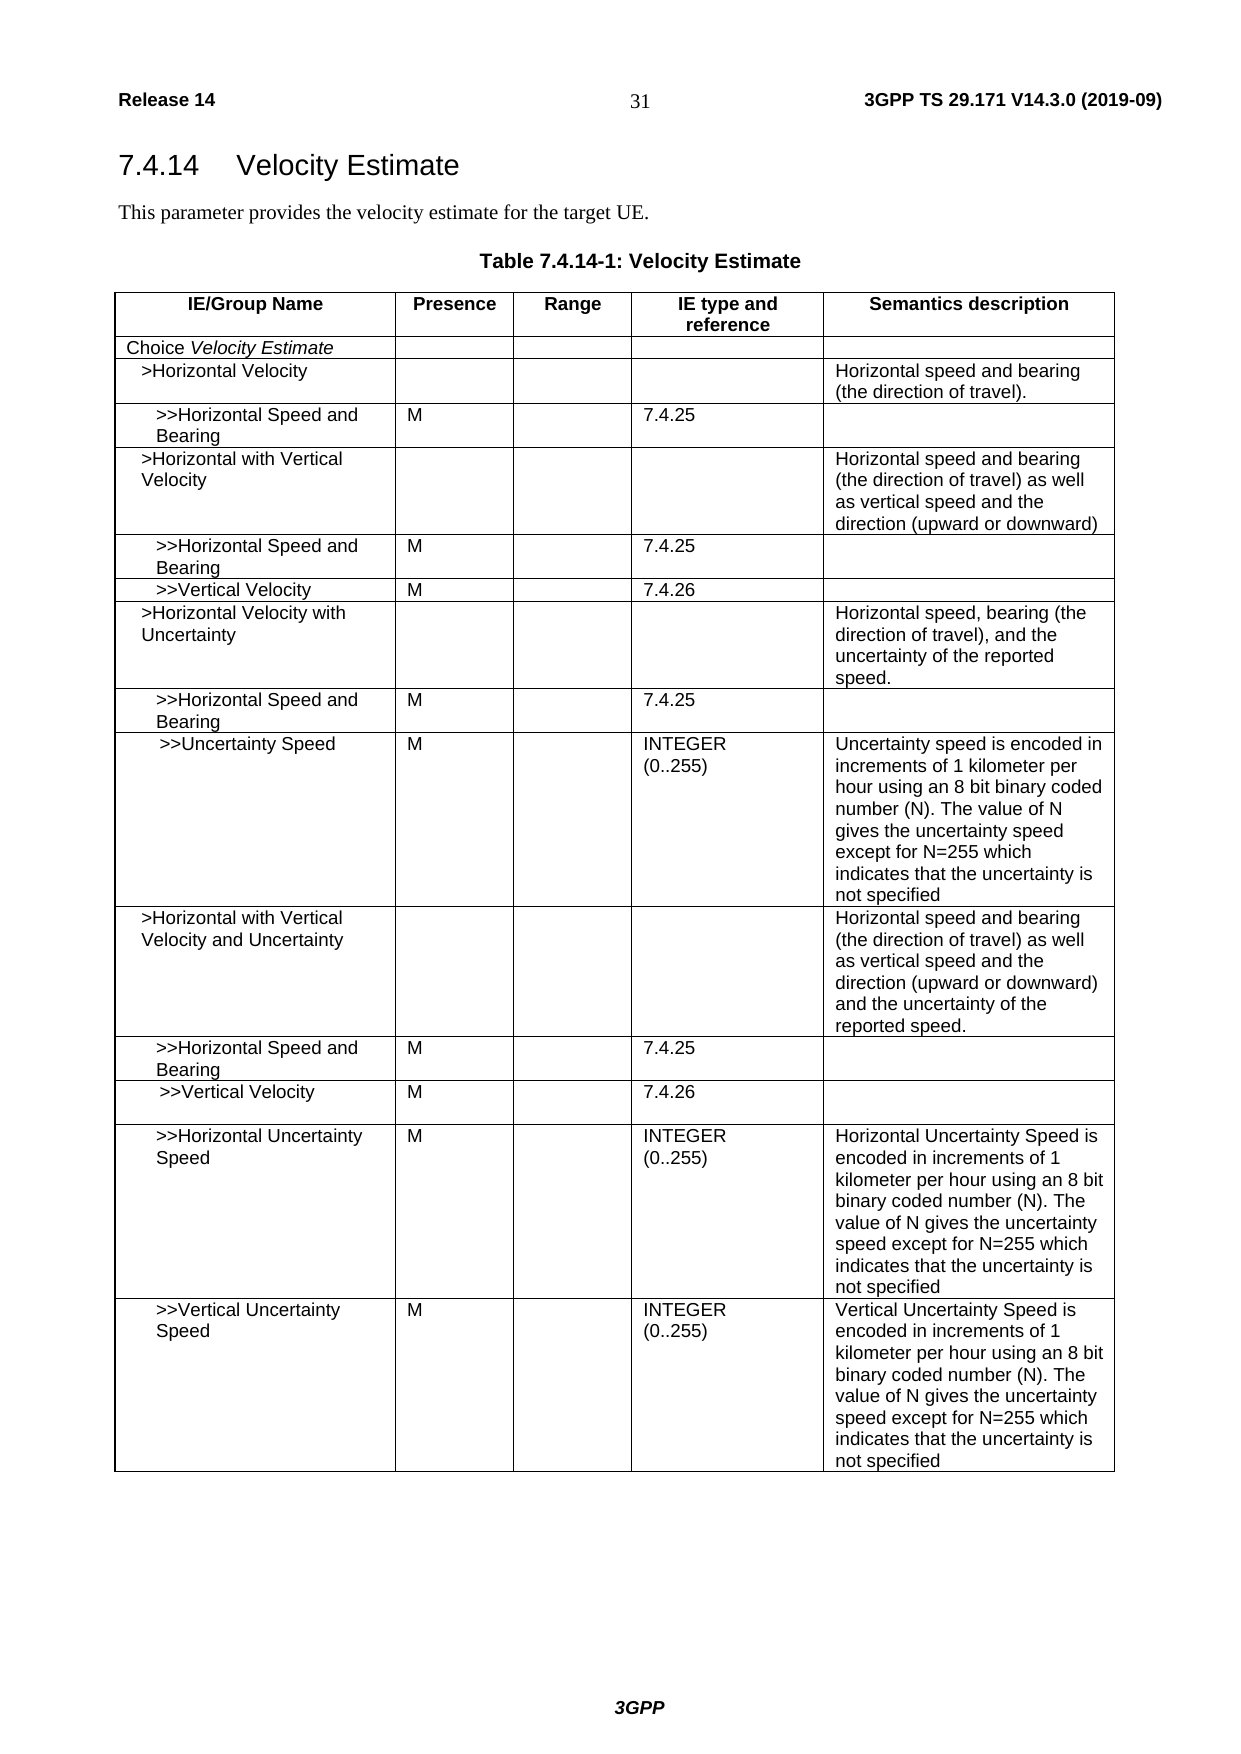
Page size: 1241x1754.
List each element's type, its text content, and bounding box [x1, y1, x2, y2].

table_cell M [396, 404, 513, 447]
table_cell Horizontal speed and bearing (the direction of travel) as well as vertical speed and the direction (upward or downward) and the uncertainty of the reported speed. [824, 907, 1114, 1036]
table_cell [824, 579, 1114, 601]
table_cell M [396, 1081, 513, 1124]
table_cell [632, 448, 823, 534]
table_cell >Horizontal with Vertical Velocity and Uncertainty [116, 907, 395, 1036]
table_cell INTEGER (0..255) [632, 1125, 823, 1298]
table_cell >>Horizontal Speed and Bearing [116, 404, 395, 447]
table_cell >>Vertical Velocity [116, 579, 395, 601]
table_cell >>Horizontal Speed and Bearing [116, 1037, 395, 1080]
table_cell [632, 602, 823, 688]
table_cell >>Uncertainty Speed [116, 733, 395, 906]
table_cell [824, 535, 1114, 578]
table_cell >Horizontal with Vertical Velocity [116, 448, 395, 534]
table_cell Choice Velocity Estimate [116, 337, 395, 358]
table_header Presence [396, 293, 513, 336]
table_cell Horizontal speed and bearing (the direction of travel) as well as vertical speed and the direction (upward or downward) [824, 448, 1114, 534]
table_header IE type and reference [632, 293, 823, 336]
table_cell 7.4.25 [632, 689, 823, 732]
table_cell [632, 337, 823, 358]
table_cell [396, 359, 513, 402]
table_cell [396, 907, 513, 1036]
subtitle 7.4.14 Velocity Estimate [118, 147, 1162, 181]
table_cell >>Horizontal Speed and Bearing [116, 535, 395, 578]
table_cell [396, 602, 513, 688]
table_cell [514, 448, 631, 534]
table_cell [514, 579, 631, 601]
table_cell [514, 1299, 631, 1471]
table_cell [514, 1081, 631, 1124]
table_cell [514, 337, 631, 358]
table_cell 7.4.25 [632, 404, 823, 447]
table_cell M [396, 733, 513, 906]
table_cell [514, 907, 631, 1036]
table_cell [514, 535, 631, 578]
table_cell [514, 404, 631, 447]
table_cell [632, 359, 823, 402]
table_cell [824, 1037, 1114, 1080]
table_cell [514, 1125, 631, 1298]
table_cell Vertical Uncertainty Speed is encoded in increments of 1 kilometer per hour using an 8 bit binary coded number (N). The value of N gives the uncertainty speed except for N=255 which indicates that the uncertainty is not specified [824, 1299, 1114, 1471]
table_header Semantics description [824, 293, 1114, 336]
table_cell M [396, 1125, 513, 1298]
table_cell INTEGER (0..255) [632, 733, 823, 906]
table_cell 7.4.25 [632, 535, 823, 578]
table_cell [514, 689, 631, 732]
table_cell Horizontal speed, bearing (the direction of travel), and the uncertainty of the reported speed. [824, 602, 1114, 688]
table_cell >>Horizontal Uncertainty Speed [116, 1125, 395, 1298]
table_cell >>Horizontal Speed and Bearing [116, 689, 395, 732]
table_cell [824, 1081, 1114, 1124]
table_cell [824, 689, 1114, 732]
table_cell [396, 337, 513, 358]
table_cell [396, 448, 513, 534]
table_cell [514, 733, 631, 906]
table_cell >Horizontal Velocity with Uncertainty [116, 602, 395, 688]
table_cell 7.4.26 [632, 1081, 823, 1124]
table_cell M [396, 1037, 513, 1080]
table_cell M [396, 1299, 513, 1471]
table_cell [824, 337, 1114, 358]
table_cell >>Vertical Uncertainty Speed [116, 1299, 395, 1471]
table_cell Horizontal Uncertainty Speed is encoded in increments of 1 kilometer per hour using an 8 bit binary coded number (N). The value of N gives the uncertainty speed except for N=255 which indicates that the uncertainty is not specified [824, 1125, 1114, 1298]
table_cell >>Vertical Velocity [116, 1081, 395, 1124]
table_cell M [396, 579, 513, 601]
text This parameter provides the velocity estimate for the target UE. [118, 200, 1162, 224]
table_cell 7.4.25 [632, 1037, 823, 1080]
table_cell [824, 404, 1114, 447]
table_cell [514, 602, 631, 688]
table_cell INTEGER (0..255) [632, 1299, 823, 1471]
table_cell Uncertainty speed is encoded in increments of 1 kilometer per hour using an 8 bit binary coded number (N). The value of N gives the uncertainty speed except for N=255 which indicates that the uncertainty is not specified [824, 733, 1114, 906]
table_cell [632, 907, 823, 1036]
table_cell >Horizontal Velocity [116, 359, 395, 402]
text Table 7.4.14-1: Velocity Estimate [118, 249, 1162, 273]
table_cell [514, 359, 631, 402]
table_cell 7.4.26 [632, 579, 823, 601]
table_cell M [396, 535, 513, 578]
table_cell Horizontal speed and bearing (the direction of travel). [824, 359, 1114, 402]
table_cell M [396, 689, 513, 732]
table_cell [514, 1037, 631, 1080]
table_header IE/Group Name [116, 293, 395, 336]
table_header Range [514, 293, 631, 336]
